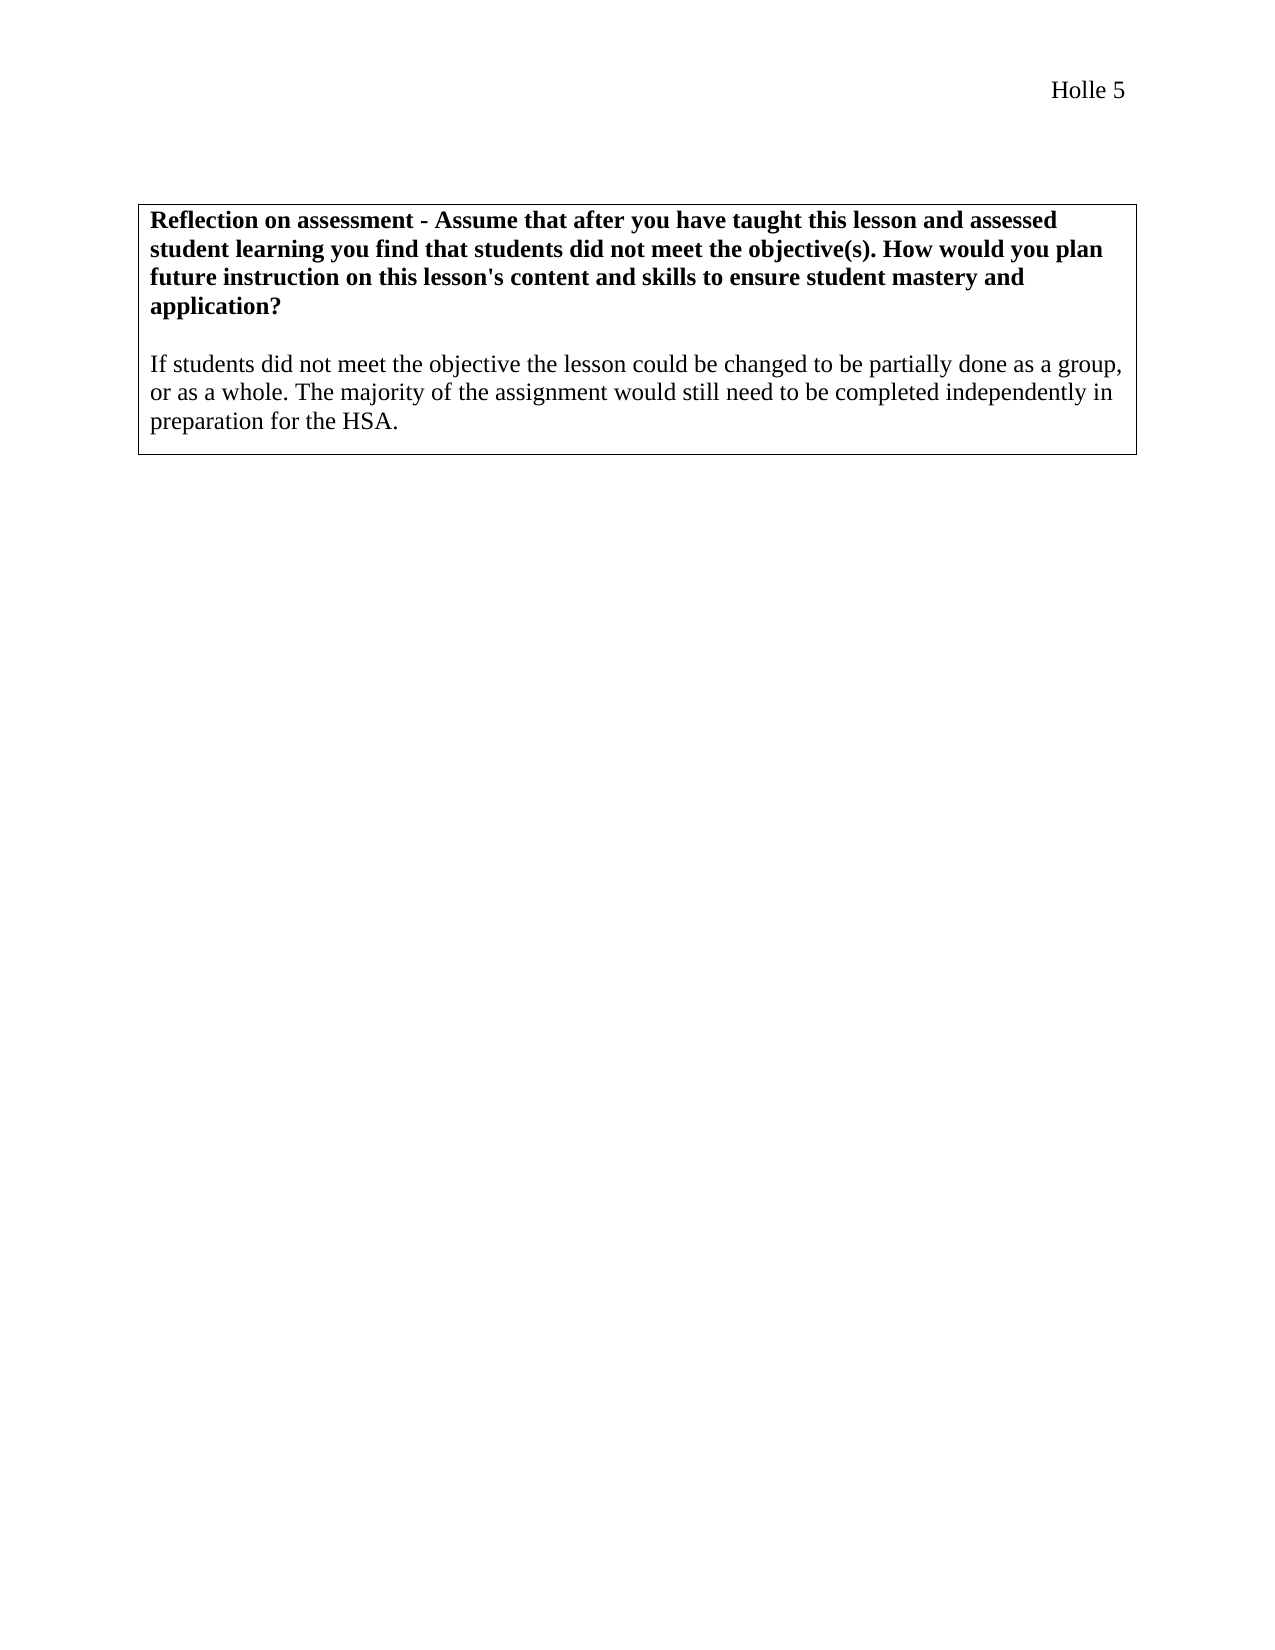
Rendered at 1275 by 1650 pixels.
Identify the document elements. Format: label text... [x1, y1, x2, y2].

table_header Reflection on assessment - Assume that after you have taught this lesson and assessed student learning you find that students did not meet the objective(s). How would you plan future instruction on this lesson's content and skills to ensure student mastery and application? If students did not meet the objective the lesson could be changed to be partially done as a group, or as a whole. The majority of the assignment would still need to be completed independently in preparation for the HSA. [139, 205, 1136, 454]
